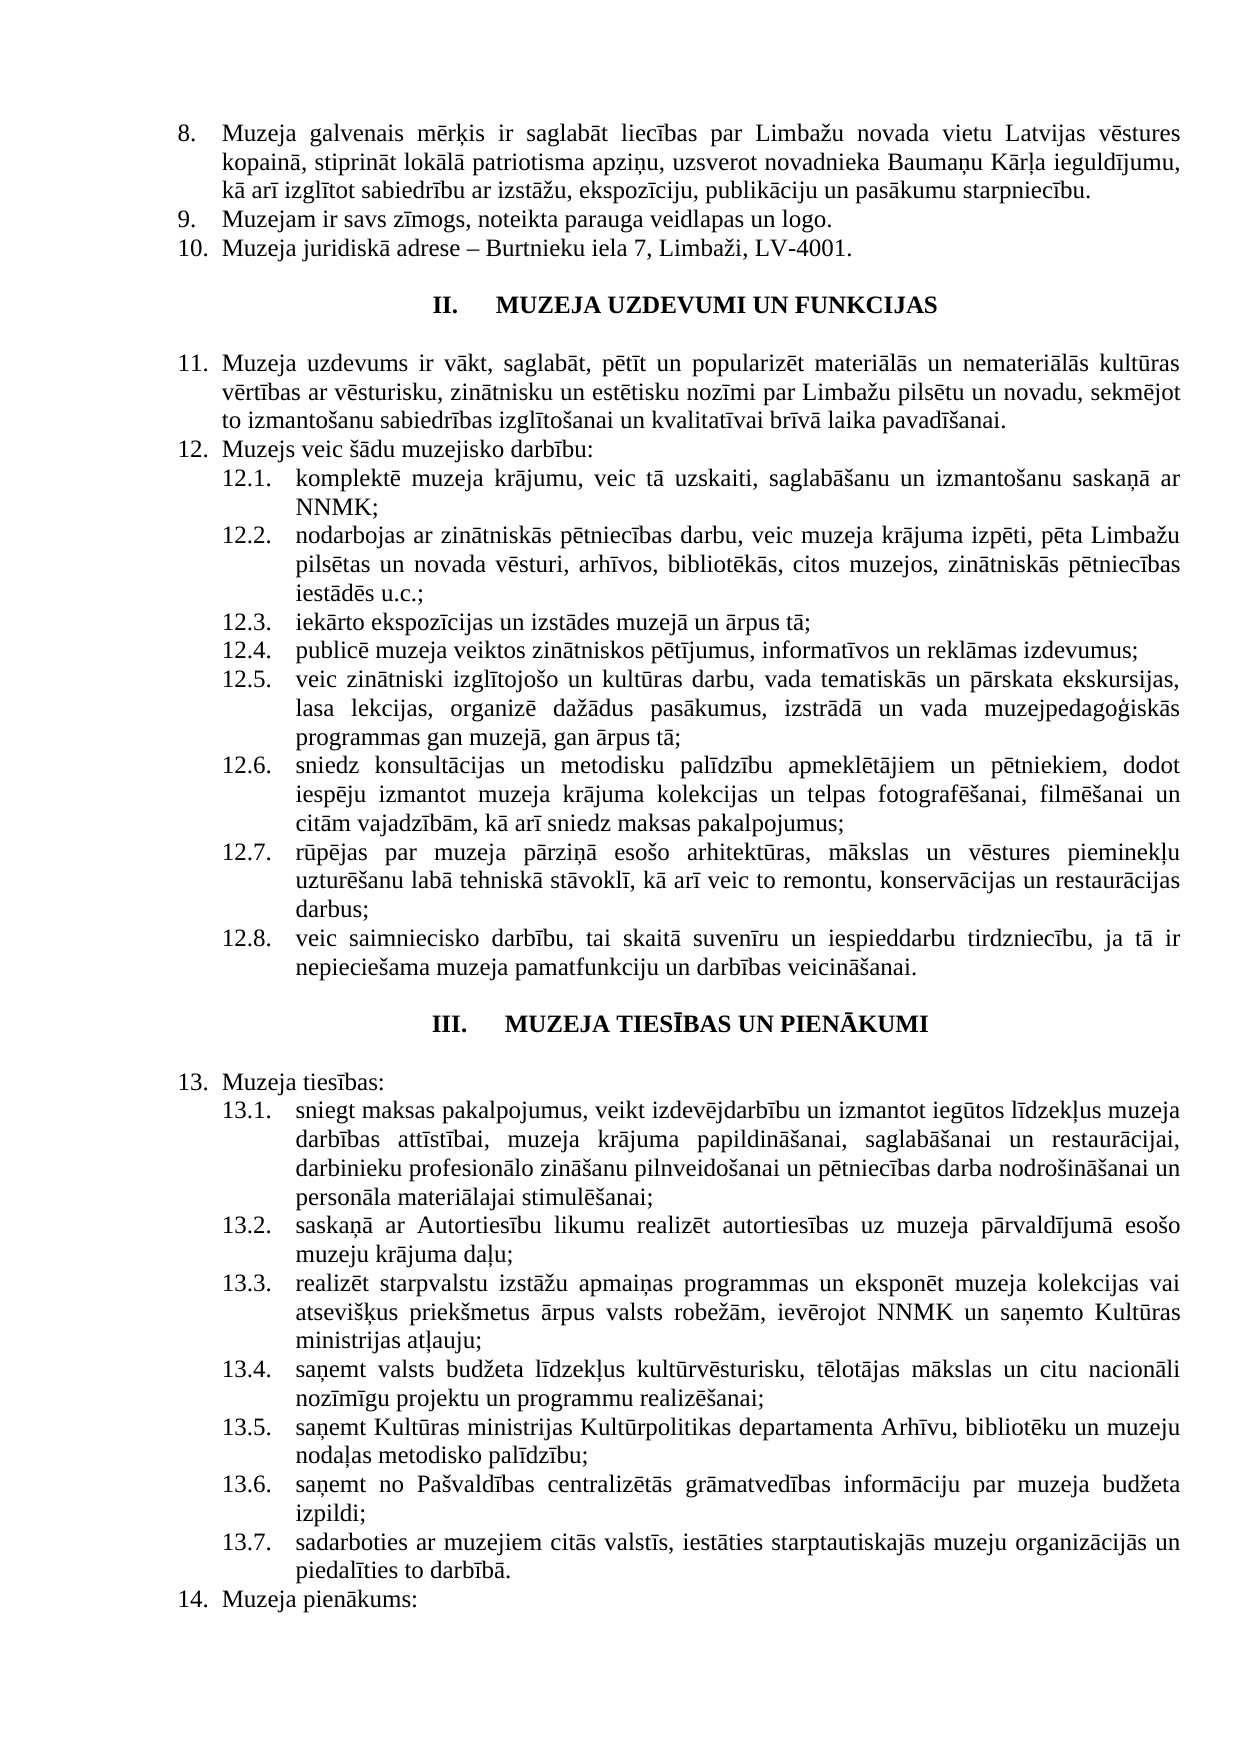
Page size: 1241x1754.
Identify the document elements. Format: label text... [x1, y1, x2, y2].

list Muzejs veic šādu muzejisko darbību: [177, 434, 1181, 463]
list saņemt valsts budžeta līdzekļus kultūrvēsturisku, tēlotājas mākslas un citu nacionāli nozīmīgu projektu un programmu realizēšanai; [222, 1354, 1181, 1412]
list nodarbojas ar zinātniskās pētniecības darbu, veic muzeja krājuma izpēti, pēta Limbažu pilsētas un novada vēsturi, arhīvos, bibliotēkās, citos muzejos, zinātniskās pētniecības iestādēs u.c.; [222, 521, 1181, 607]
list publicē muzeja veiktos zinātniskos pētījumus, informatīvos un reklāmas izdevumus; [222, 636, 1181, 664]
list Muzejam ir savs zīmogs, noteikta parauga veidlapas un logo. [177, 204, 1181, 233]
list sniegt maksas pakalpojumus, veikt izdevējdarbību un izmantot iegūtos līdzekļus muzeja darbības attīstībai, muzeja krājuma papildināšanai, saglabāšanai un restaurācijai, darbinieku profesionālo zināšanu pilnveidošanai un pētniecības darba nodrošināšanai un personāla materiālajai stimulēšanai; [222, 1096, 1181, 1211]
list sniedz konsultācijas un metodisku palīdzību apmeklētājiem un pētniekiem, dodot iespēju izmantot muzeja krājuma kolekcijas un telpas fotografēšanai, filmēšanai un citām vajadzībām, kā arī sniedz maksas pakalpojumus; [222, 751, 1181, 837]
list Muzeja galvenais mērķis ir saglabāt liecības par Limbažu novada vietu Latvijas vēstures kopainā, stiprināt lokālā patriotisma apziņu, uzsverot novadnieka Baumaņu Kārļa ieguldījumu, kā arī izglītot sabiedrību ar izstāžu, ekspozīciju, publikāciju un pasākumu starpniecību. [177, 118, 1181, 204]
list Muzeja uzdevums ir vākt, saglabāt, pētīt un popularizēt materiālās un nemateriālās kultūras vērtības ar vēsturisku, zinātnisku un estētisku nozīmi par Limbažu pilsētu un novadu, sekmējot to izmantošanu sabiedrības izglītošanai un kvalitatīvai brīvā laika pavadīšanai. [177, 348, 1181, 434]
list Muzeja tiesības: [177, 1067, 1181, 1096]
list saņemt no Pašvaldības centralizētās grāmatvedības informāciju par muzeja budžeta izpildi; [222, 1469, 1181, 1527]
list iekārto ekspozīcijas un izstādes muzejā un ārpus tā; [222, 607, 1181, 636]
list sadarboties ar muzejiem citās valstīs, iestāties starptautiskajās muzeju organizācijās un piedalīties to darbībā. [222, 1527, 1181, 1584]
list MUZEJA TIESĪBAS UN PIENĀKUMI [215, 1009, 1181, 1038]
list saņemt Kultūras ministrijas Kultūrpolitikas departamenta Arhīvu, bibliotēku un muzeju nodaļas metodisko palīdzību; [222, 1412, 1181, 1469]
list veic saimniecisko darbību, tai skaitā suvenīru un iespieddarbu tirdzniecību, ja tā ir nepieciešama muzeja pamatfunkciju un darbības veicināšanai. [222, 923, 1181, 981]
list Muzeja pienākums: [177, 1584, 1181, 1613]
list veic zinātniski izglītojošo un kultūras darbu, vada tematiskās un pārskata ekskursijas, lasa lekcijas, organizē dažādus pasākumus, izstrādā un vada muzejpedagoģiskās programmas gan muzejā, gan ārpus tā; [222, 664, 1181, 751]
list Muzeja juridiskā adrese – Burtnieku iela 7, Limbaži, LV-4001. [177, 233, 1181, 262]
list rūpējas par muzeja pārziņā esošo arhitektūras, mākslas un vēstures pieminekļu uzturēšanu labā tehniskā stāvoklī, kā arī veic to remontu, konservācijas un restaurācijas darbus; [222, 837, 1181, 923]
list realizēt starpvalstu izstāžu apmaiņas programmas un eksponēt muzeja kolekcijas vai atsevišķus priekšmetus ārpus valsts robežām, ievērojot NNMK un saņemto Kultūras ministrijas atļauju; [222, 1268, 1181, 1354]
list MUZEJA UZDEVUMI UN FUNKCIJAS [215, 291, 1181, 319]
list komplektē muzeja krājumu, veic tā uzskaiti, saglabāšanu un izmantošanu saskaņā ar NNMK; [222, 463, 1181, 521]
list saskaņā ar Autortiesību likumu realizēt autortiesības uz muzeja pārvaldījumā esošo muzeju krājuma daļu; [222, 1211, 1181, 1268]
